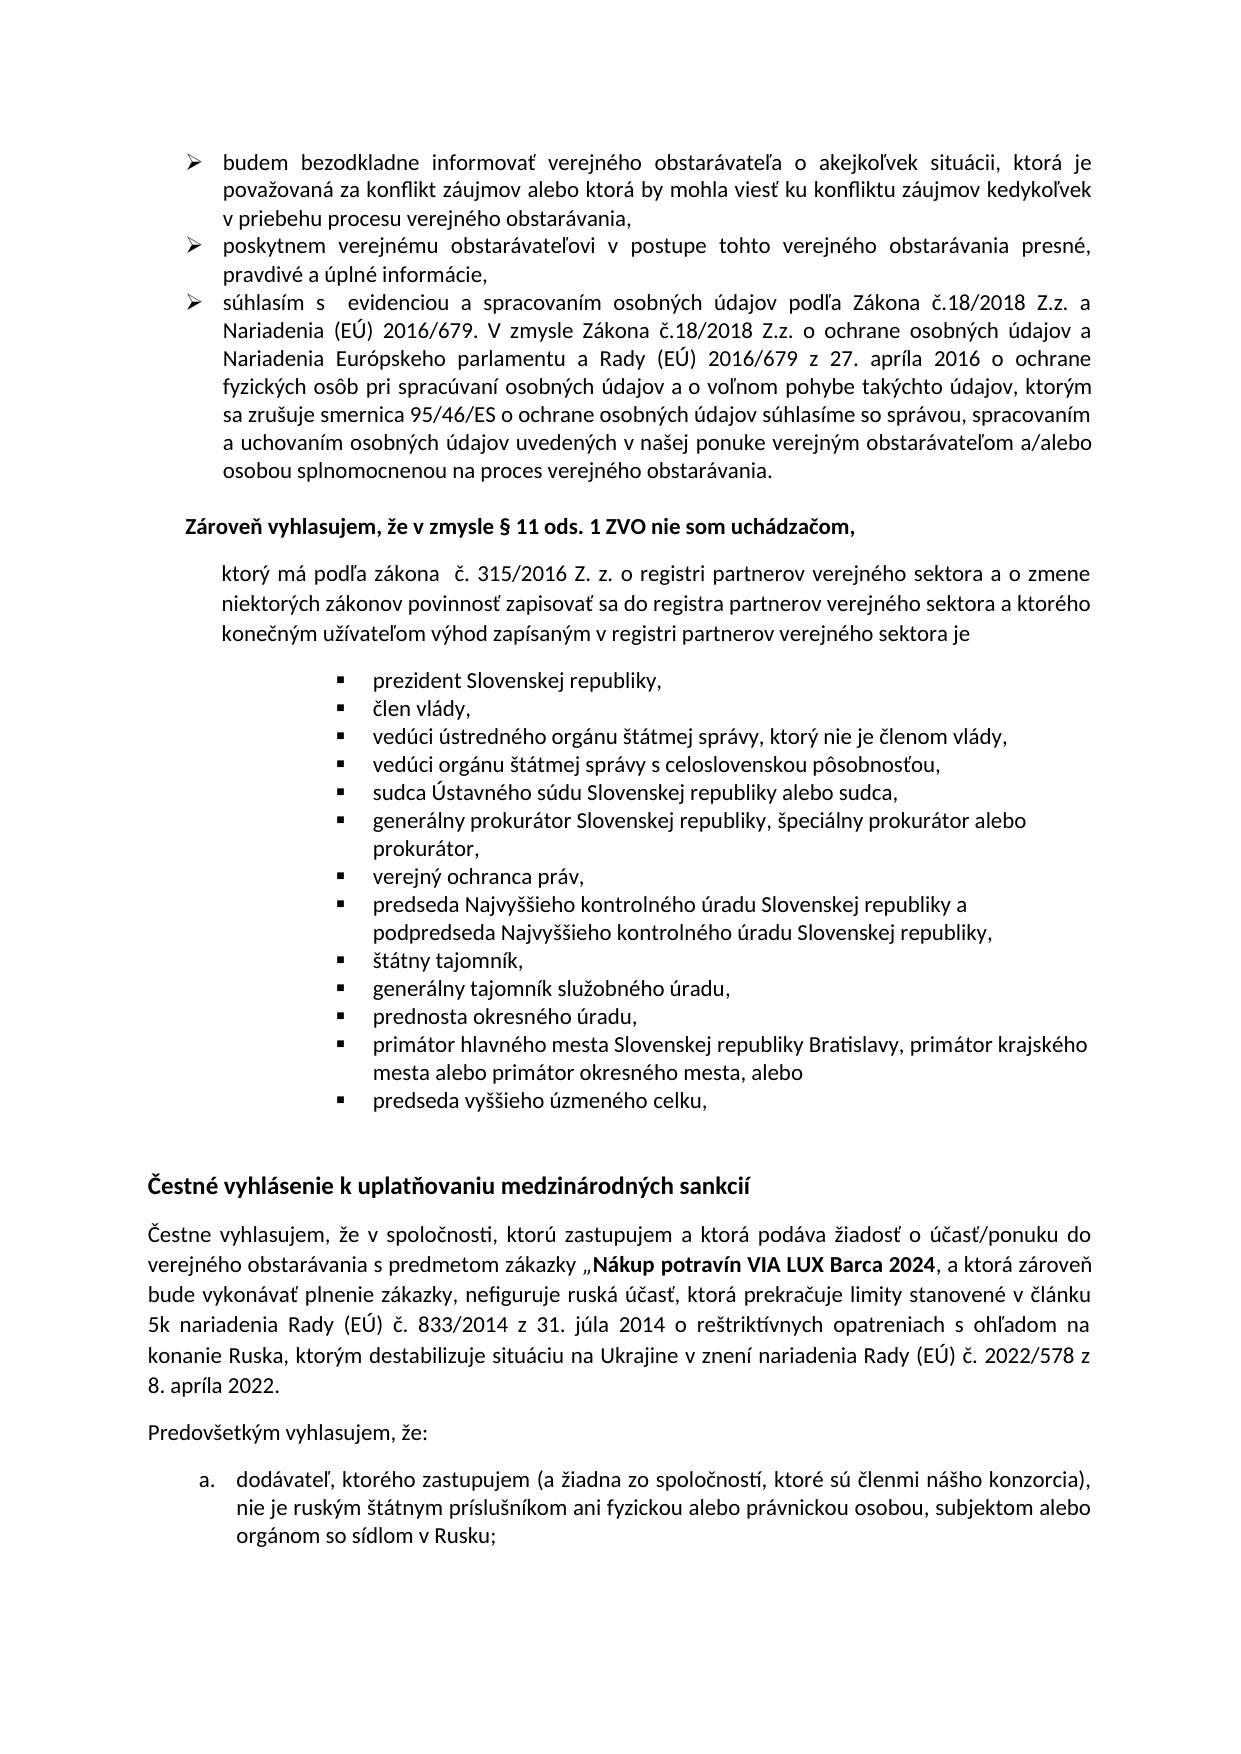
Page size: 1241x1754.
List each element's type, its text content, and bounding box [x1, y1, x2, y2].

list vedúci ústredného orgánu štátmej správy, ktorý nie je členom vlády, [335, 722, 1093, 750]
text ktorý má podľa zákona č. 315/2016 Z. z. o registri partnerov verejného sektora a o zmene niektorých zákonov povinnosť zapisovať sa do registra partnerov verejného sektora a ktorého konečným užívateľom výhod zapísaným v registri partnerov verejného sektora je [221, 559, 1093, 647]
list generálny tajomník služobného úradu, [335, 974, 1093, 1002]
list prednosta okresného úradu, [335, 1002, 1093, 1030]
list verejný ochranca práv, [335, 862, 1093, 890]
list vedúci orgánu štátmej správy s celoslovenskou pôsobnosťou, [335, 750, 1093, 778]
list predseda Najvyššieho kontrolného úradu Slovenskej republiky a podpredseda Najvyššieho kontrolného úradu Slovenskej republiky, [335, 890, 1093, 946]
text Čestne vyhlasujem, že v spoločnosti, ktorú zastupujem a ktorá podáva žiadosť o účasť/ponuku do verejného obstarávania s predmetom zákazky „Nákup potravín VIA LUX Barca 2024, a ktorá zároveň bude vykonávať plnenie zákazky, nefiguruje ruská účasť, ktorá prekračuje limity stanovené v článku 5k nariadenia Rady (EÚ) č. 833/2014 z 31. júla 2014 o reštriktívnych opatreniach s ohľadom na konanie Ruska, ktorým destabilizuje situáciu na Ukrajine v znení nariadenia Rady (EÚ) č. 2022/578 z 8. apríla 2022. [148, 1220, 1093, 1399]
list štátny tajomník, [335, 946, 1093, 974]
list predseda vyššieho úzmeného celku, [335, 1086, 1093, 1114]
list generálny prokurátor Slovenskej republiky, špeciálny prokurátor alebo prokurátor, [335, 806, 1093, 862]
list budem bezodkladne informovať verejného obstarávateľa o akejkoľvek situácii, ktorá je považovaná za konflikt záujmov alebo ktorá by mohla viesť ku konfliktu záujmov kedykoľvek v priebehu procesu verejného obstarávania, [185, 148, 1093, 232]
list dodávateľ, ktorého zastupujem (a žiadna zo spoločností, ktoré sú členmi nášho konzorcia), nie je ruským štátnym príslušníkom ani fyzickou alebo právnickou osobou, subjektom alebo orgánom so sídlom v Rusku; [199, 1465, 1093, 1549]
list sudca Ústavného súdu Slovenskej republiky alebo sudca, [335, 778, 1093, 806]
list súhlasím s evidenciou a spracovaním osobných údajov podľa Zákona č.18/2018 Z.z. a Nariadenia (EÚ) 2016/679. V zmysle Zákona č.18/2018 Z.z. o ochrane osobných údajov a Nariadenia Európskeho parlamentu a Rady (EÚ) 2016/679 z 27. apríla 2016 o ochrane fyzických osôb pri spracúvaní osobných údajov a o voľnom pohybe takýchto údajov, ktorým sa zrušuje smernica 95/46/ES o ochrane osobných údajov súhlasíme so správou, spracovaním a uchovaním osobných údajov uvedených v našej ponuke verejným obstarávateľom a/alebo osobou splnomocnenou na proces verejného obstarávania. [185, 288, 1093, 484]
text Zároveň vyhlasujem, že v zmysle § 11 ods. 1 ZVO nie som uchádzačom, [185, 512, 1093, 540]
list primátor hlavného mesta Slovenskej republiky Bratislavy, primátor krajského mesta alebo primátor okresného mesta, alebo [335, 1030, 1093, 1086]
text Čestné vyhlásenie k uplatňovaniu medzinárodných sankcií [148, 1170, 1093, 1201]
list poskytnem verejnému obstarávateľovi v postupe tohto verejného obstarávania presné, pravdivé a úplné informácie, [185, 232, 1093, 288]
text Predovšetkým vyhlasujem, že: [148, 1418, 1093, 1446]
list člen vlády, [335, 694, 1093, 722]
list prezident Slovenskej republiky, [335, 666, 1093, 694]
